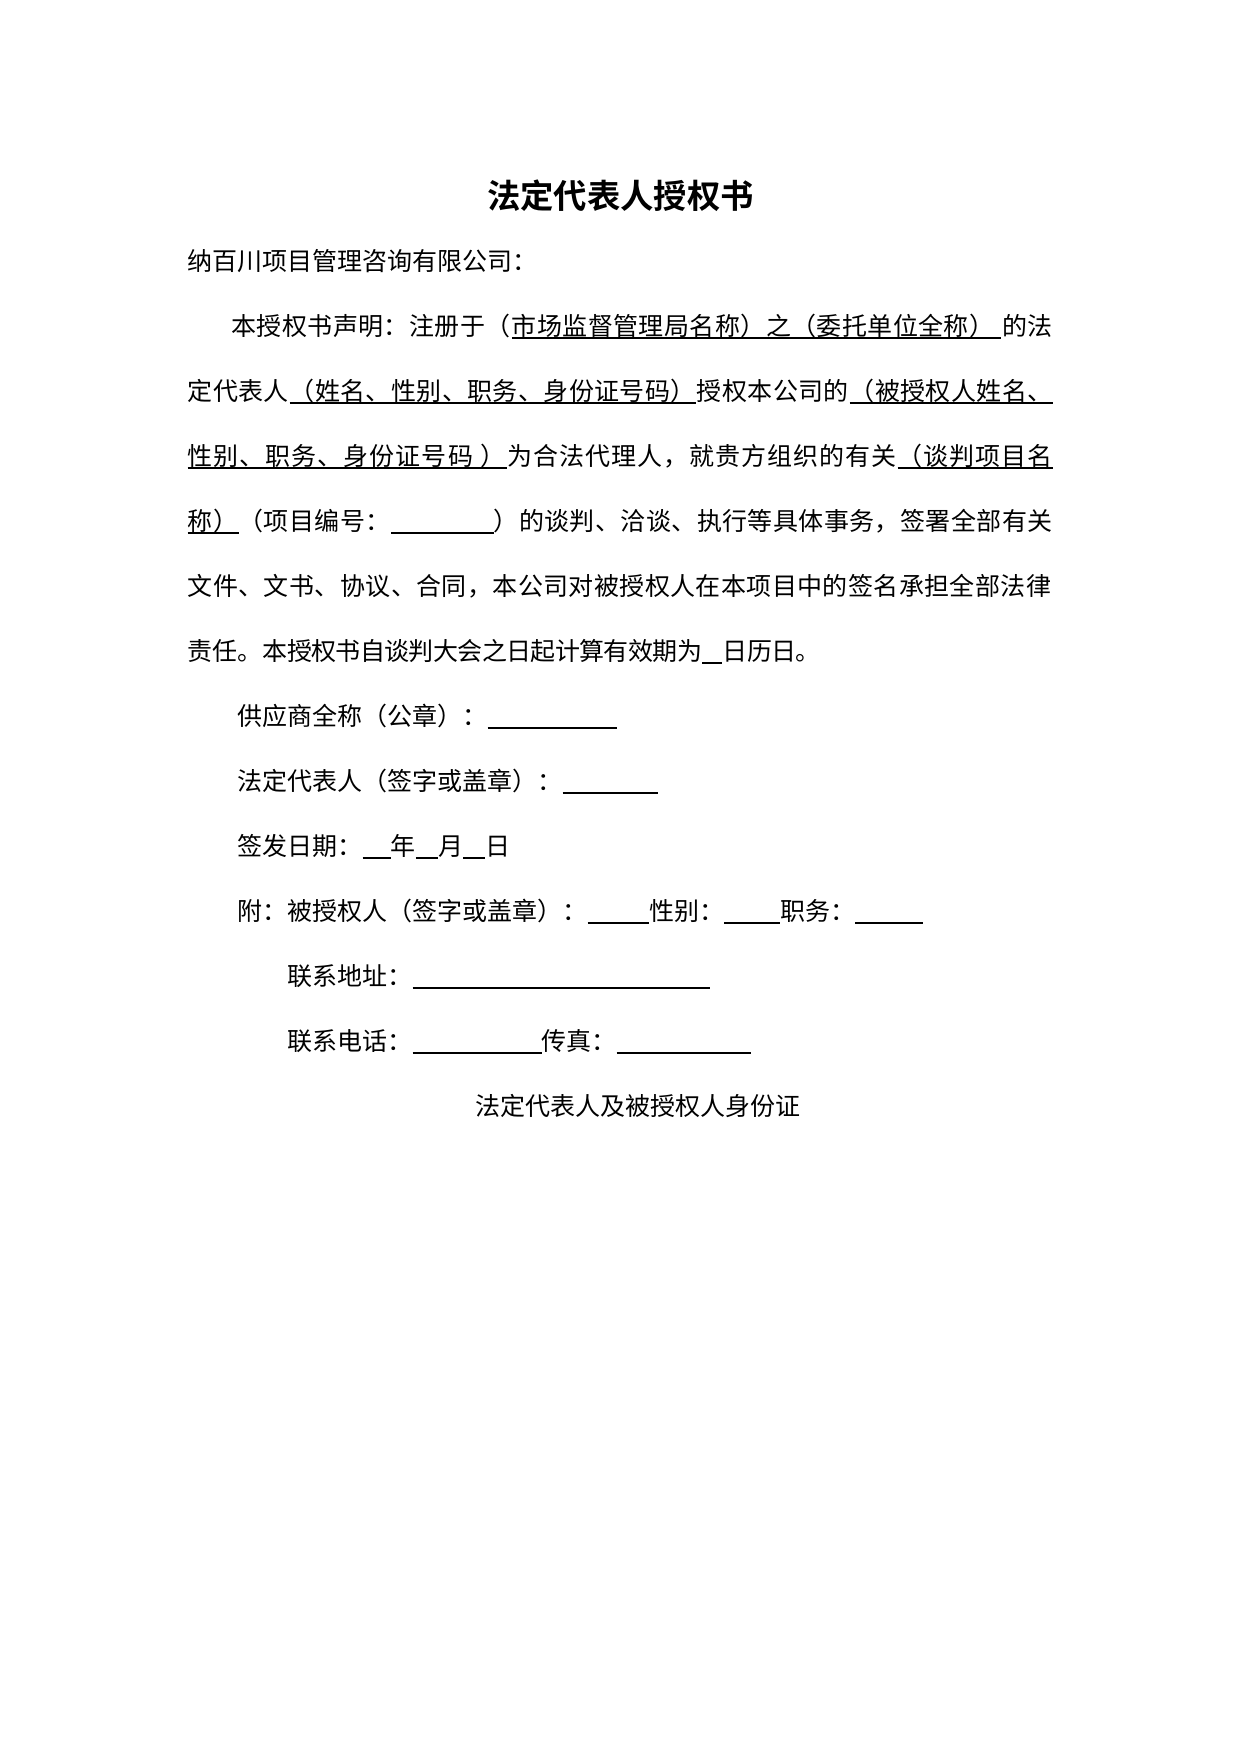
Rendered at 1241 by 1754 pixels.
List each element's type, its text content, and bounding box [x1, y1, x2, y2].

text 附：被授权人（签字或盖章）： 性别： 职务： [187, 877, 1053, 942]
text 联系电话： 传真： [187, 1007, 1053, 1072]
text 本授权书声明：注册于（市场监督管理局名称）之（委托单位全称） 的法定代表人（姓名、性别、职务、身份证号码）授权本公司的（被授权人姓名、性别、职务、身份证号码 ）为合法代理人，就贵方组织的有关（谈判项目名称）（项目编号： ）的谈判、洽谈、执行等具体事务，签署全部有关文件、文书、协议、合同，本公司对被授权人在本项目中的签名承担全部法律责任。本授权书自谈判大会之日起计算有效期为 日历日。 [187, 292, 1053, 682]
text 供应商全称（公章）： [187, 682, 1053, 747]
text 法定代表人（签字或盖章）： [187, 747, 1053, 812]
text 法定代表人及被授权人身份证 [187, 1072, 1053, 1137]
text （法定代表人参加，只须提供法定代表人证明书及身份证原件）法定代表人授权书 [187, 162, 1053, 227]
text 签发日期： 年 月 日 [187, 812, 1053, 877]
text 联系地址： [187, 942, 1053, 1007]
text 纳百川项目管理咨询有限公司： [187, 227, 1053, 292]
